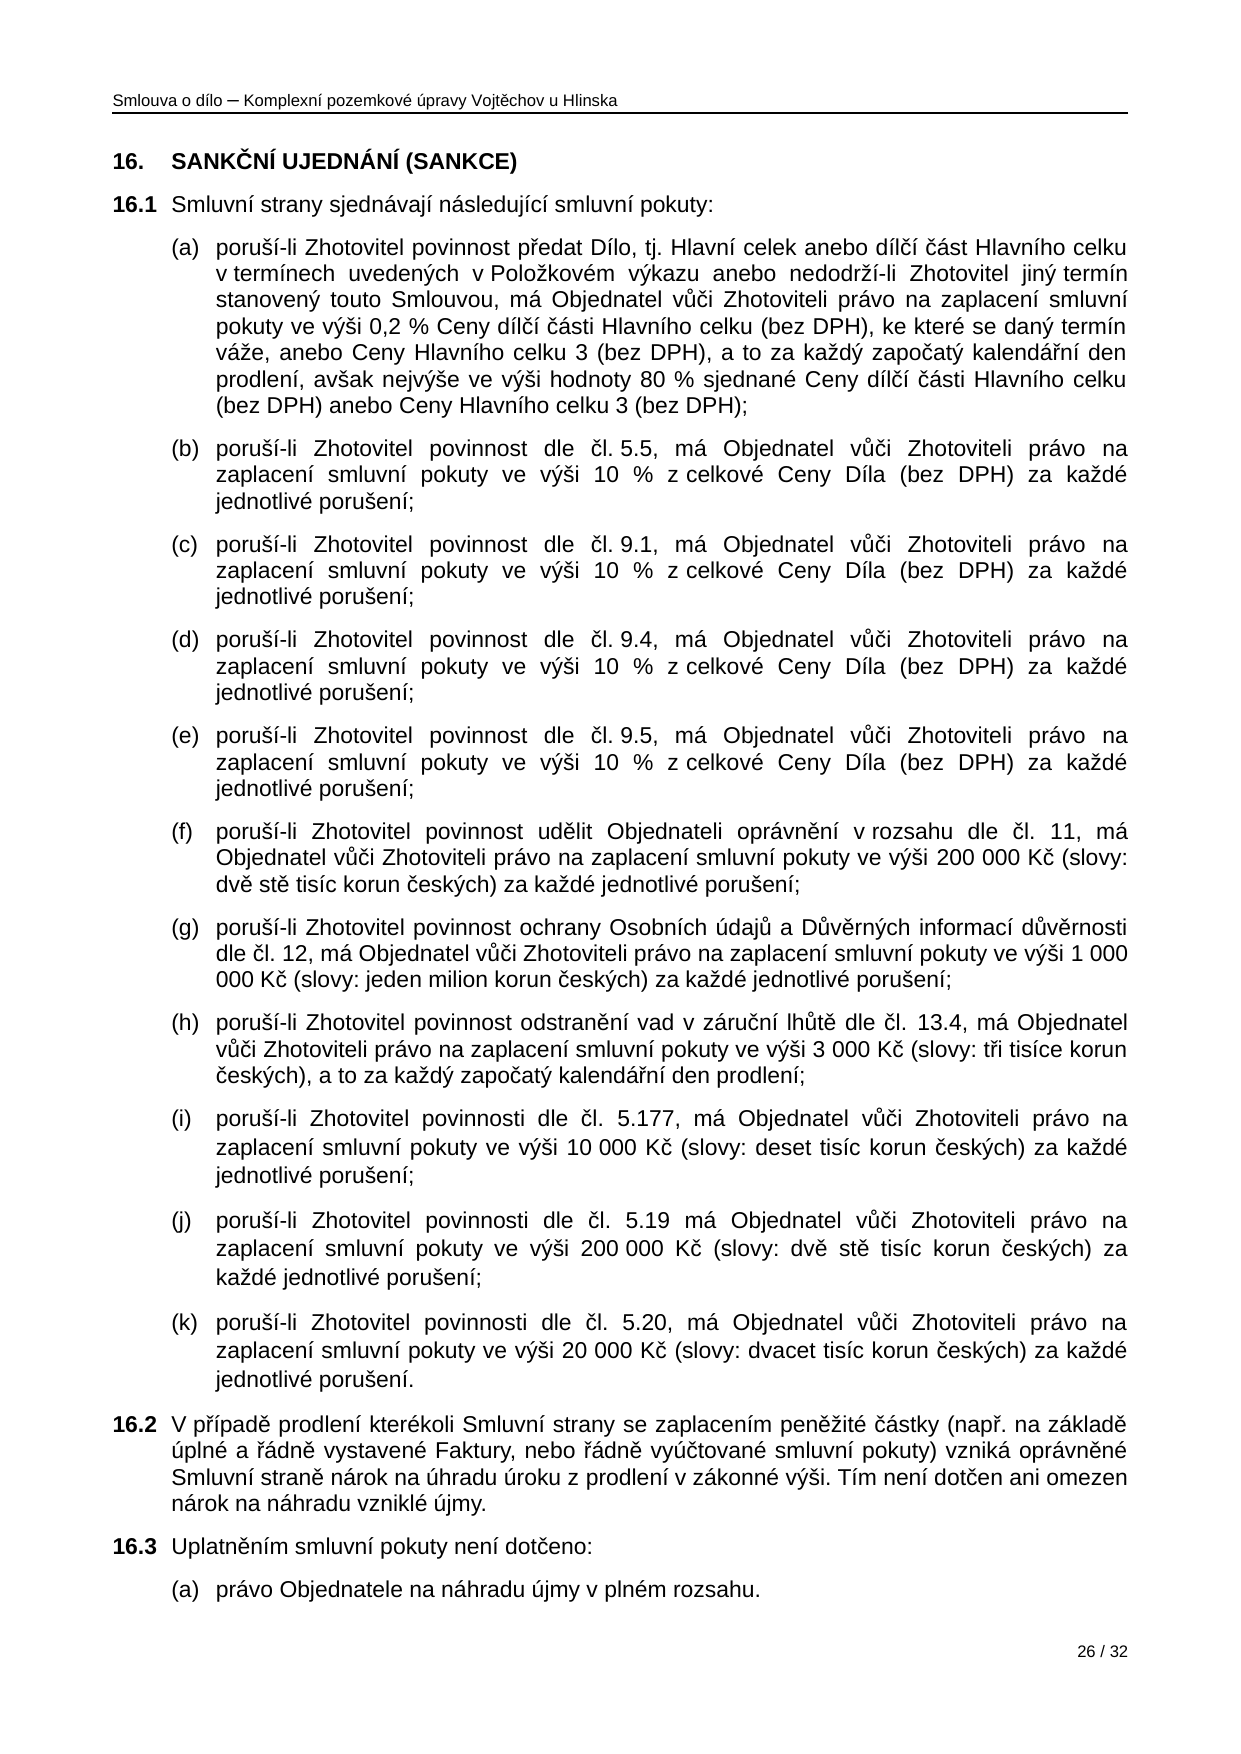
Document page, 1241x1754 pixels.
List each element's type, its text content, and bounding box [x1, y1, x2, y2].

text poruší-li Zhotovitel povinnosti dle čl. 5.17, má Objednatel vůči Zhotoviteli právo na zaplacení smluvní pokuty ve výši 10 000 Kč (slovy: deset tisíc korun českých) za každé jednotlivé porušení; [171, 1105, 1128, 1188]
text Uplatněním smluvní pokuty není dotčeno: [112, 1533, 1128, 1559]
text poruší-li Zhotovitel povinnost udělit Objednateli oprávnění v rozsahu dle čl. 11, má Objednatel vůči Zhotoviteli právo na zaplacení smluvní pokuty ve výši 200 000 Kč (slovy: dvě stě tisíc korun českých) za každé jednotlivé porušení; [171, 818, 1128, 897]
list poruší-li Zhotovitel povinnost dle čl. 9.5, má Objednatel vůči Zhotoviteli právo na zaplacení smluvní pokuty ve výši 10 % z celkové Ceny Díla (bez DPH) za každé jednotlivé porušení; [171, 722, 1128, 801]
list poruší-li Zhotovitel povinnost dle čl. 5.5, má Objednatel vůči Zhotoviteli právo na zaplacení smluvní pokuty ve výši 10 % z celkové Ceny Díla (bez DPH) za každé jednotlivé porušení; [171, 435, 1128, 514]
list právo Objednatele na náhradu újmy v plném rozsahu. [171, 1576, 1128, 1602]
text poruší-li Zhotovitel povinnost ochrany Osobních údajů a Důvěrných informací důvěrnosti dle čl. 12, má Objednatel vůči Zhotoviteli právo na zaplacení smluvní pokuty ve výši 1 000 000 Kč (slovy: jeden milion korun českých) za každé jednotlivé porušení; [171, 913, 1128, 993]
text poruší-li Zhotovitel povinnost odstranění vad v záruční lhůtě dle čl. 13.4, má Objednatel vůči Zhotoviteli právo na zaplacení smluvní pokuty ve výši 3 000 Kč (slovy: tři tisíce korun českých), a to za každý započatý kalendářní den prodlení; [171, 1009, 1128, 1088]
list poruší-li Zhotovitel povinnost dle čl. 9.4, má Objednatel vůči Zhotoviteli právo na zaplacení smluvní pokuty ve výši 10 % z celkové Ceny Díla (bez DPH) za každé jednotlivé porušení; [171, 626, 1128, 705]
text Smluvní strany sjednávají následující smluvní pokuty: [112, 191, 1128, 217]
text Sankční ujednání (SANKCE) [112, 148, 1128, 174]
text V případě prodlení kterékoli Smluvní strany se zaplacením peněžité částky (např. na základě úplné a řádně vystavené Faktury, nebo řádně vyúčtované smluvní pokuty) vzniká oprávněné Smluvní straně nárok na úhradu úroku z prodlení v zákonné výši. Tím není dotčen ani omezen nárok na náhradu vzniklé újmy. [112, 1411, 1128, 1516]
list poruší-li Zhotovitel povinnost předat Dílo, tj. Hlavní celek anebo dílčí část Hlavního celku v termínech uvedených v Položkovém výkazu anebo nedodrží-li Zhotovitel jiný termín stanovený touto Smlouvou, má Objednatel vůči Zhotoviteli právo na zaplacení smluvní pokuty ve výši 0,2 % Ceny dílčí části Hlavního celku (bez DPH), ke které se daný termín váže, anebo Ceny Hlavního celku 3 (bez DPH), a to za každý započatý kalendářní den prodlení, avšak nejvýše ve výši hodnoty 80 % sjednané Ceny dílčí části Hlavního celku (bez DPH) anebo Ceny Hlavního celku 3 (bez DPH); [171, 234, 1128, 418]
text poruší-li Zhotovitel povinnosti dle čl. 5.20, má Objednatel vůči Zhotoviteli právo na zaplacení smluvní pokuty ve výši 20 000 Kč (slovy: dvacet tisíc korun českých) za každé jednotlivé porušení. [171, 1309, 1128, 1392]
text poruší-li Zhotovitel povinnosti dle čl. 5.19 má Objednatel vůči Zhotoviteli právo na zaplacení smluvní pokuty ve výši 200 000 Kč (slovy: dvě stě tisíc korun českých) za každé jednotlivé porušení; [171, 1207, 1128, 1290]
list poruší-li Zhotovitel povinnost dle čl. 9.1, má Objednatel vůči Zhotoviteli právo na zaplacení smluvní pokuty ve výši 10 % z celkové Ceny Díla (bez DPH) za každé jednotlivé porušení; [171, 531, 1128, 610]
